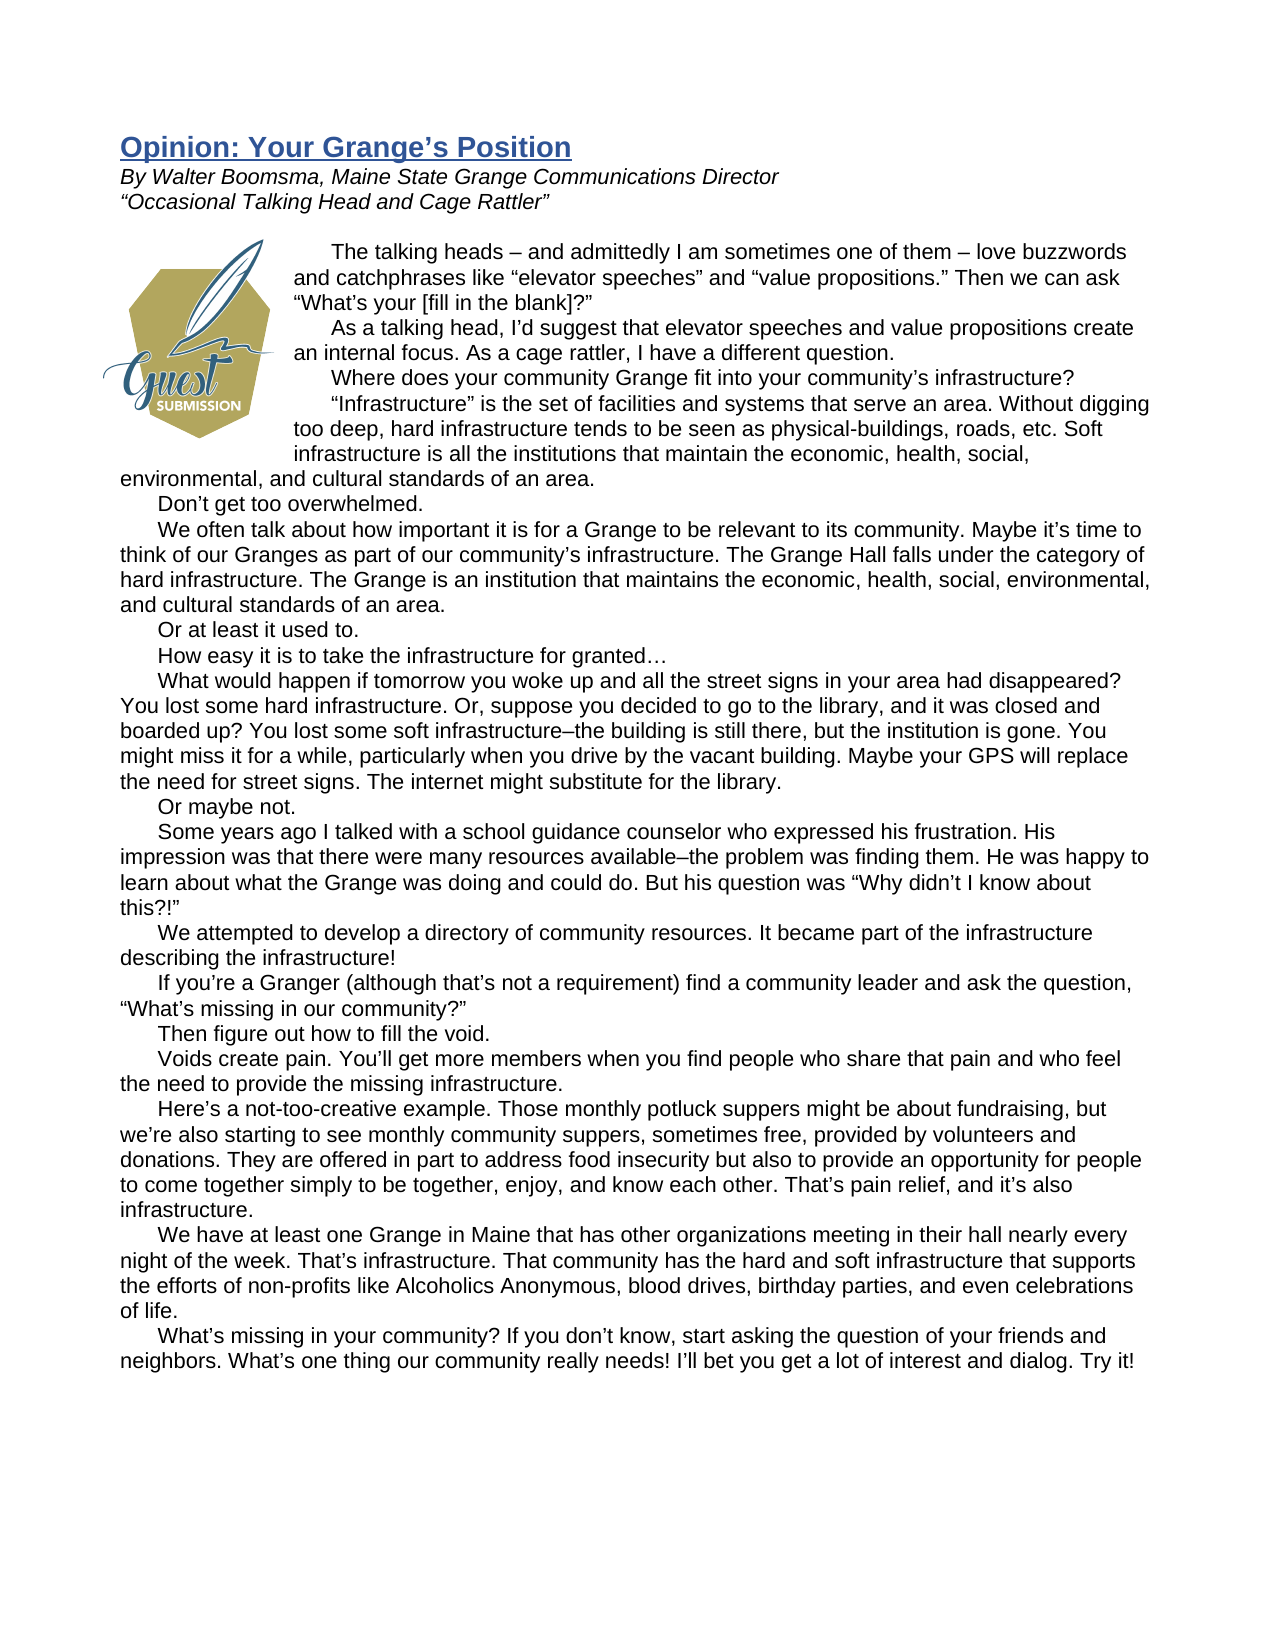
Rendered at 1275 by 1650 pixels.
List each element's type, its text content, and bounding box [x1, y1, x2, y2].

text Some years ago I talked with a school guidance counselor who expressed his frustration. His impression was that there were many resources available–the problem was finding them. He was happy to learn about what the Grange was doing and could do. But his question was “Why didn’t I know about this?!” [120, 819, 1155, 920]
text As a talking head, I’d suggest that elevator speeches and value propositions create an internal focus. As a cage rattler, I have a different question. [275, 315, 1155, 365]
text We often talk about how important it is for a Grange to be relevant to its community. Maybe it’s time to think of our Granges as part of our community’s infrastructure. The Grange Hall falls under the category of hard infrastructure. The Grange is an institution that maintains the economic, health, social, environmental, and cultural standards of an area. [120, 516, 1155, 617]
text If you’re a Granger (although that’s not a requirement) find a community leader and ask the question, “What’s missing in our community?” [120, 970, 1155, 1021]
subtitle Opinion: Your Grange’s Position [120, 130, 1155, 163]
text How easy it is to take the infrastructure for granted… [120, 642, 1155, 668]
text Or at least it used to. [120, 617, 1155, 642]
text Here’s a not-too-creative example. Those monthly potluck suppers might be about fundraising, but we’re also starting to see monthly community suppers, sometimes free, provided by volunteers and donations. They are offered in part to address food insecurity but also to provide an opportunity for people to come together simply to be together, enjoy, and know each other. That’s pain relief, and it’s also infrastructure. [120, 1096, 1155, 1222]
text We attempted to develop a directory of community resources. It became part of the infrastructure describing the infrastructure! [120, 920, 1155, 970]
picture [102, 238, 275, 449]
text “Infrastructure” is the set of facilities and systems that serve an area. Without digging too deep, hard infrastructure tends to be seen as physical-buildings, roads, etc. Soft infrastructure is all the institutions that maintain the economic, health, social, environmental, and cultural standards of an area. [120, 390, 1155, 491]
text We have at least one Grange in Maine that has other organizations meeting in their hall nearly every night of the week. That’s infrastructure. That community has the hard and soft infrastructure that supports the efforts of non-profits like Alcoholics Anonymous, blood drives, birthday parties, and even celebrations of life. [120, 1222, 1155, 1323]
text What would happen if tomorrow you woke up and all the street signs in your area had disappeared? You lost some hard infrastructure. Or, suppose you decided to go to the library, and it was closed and boarded up? You lost some soft infrastructure–the building is still there, but the institution is gone. You might miss it for a while, particularly when you drive by the vacant building. Maybe your GPS will replace the need for street signs. The internet might substitute for the library. [120, 668, 1155, 794]
text What’s missing in your community? If you don’t know, start asking the question of your friends and neighbors. What’s one thing our community really needs! I’ll bet you get a lot of interest and dialog. Try it! [120, 1323, 1155, 1373]
text The talking heads – and admittedly I am sometimes one of them – love buzzwords and catchphrases like “elevator speeches” and “value propositions.” Then we can ask “What’s your [fill in the blank]?” [275, 239, 1155, 315]
text Or maybe not. [120, 794, 1155, 819]
text Where does your community Grange fit into your community’s infrastructure? [275, 365, 1155, 390]
text Don’t get too overwhelmed. [120, 491, 1155, 516]
text “Occasional Talking Head and Cage Rattler” [120, 189, 1155, 214]
text Then figure out how to fill the void. [120, 1021, 1155, 1046]
text Voids create pain. You’ll get more members when you find people who share that pain and who feel the need to provide the missing infrastructure. [120, 1046, 1155, 1096]
text By Walter Boomsma, Maine State Grange Communications Director [120, 163, 1155, 189]
